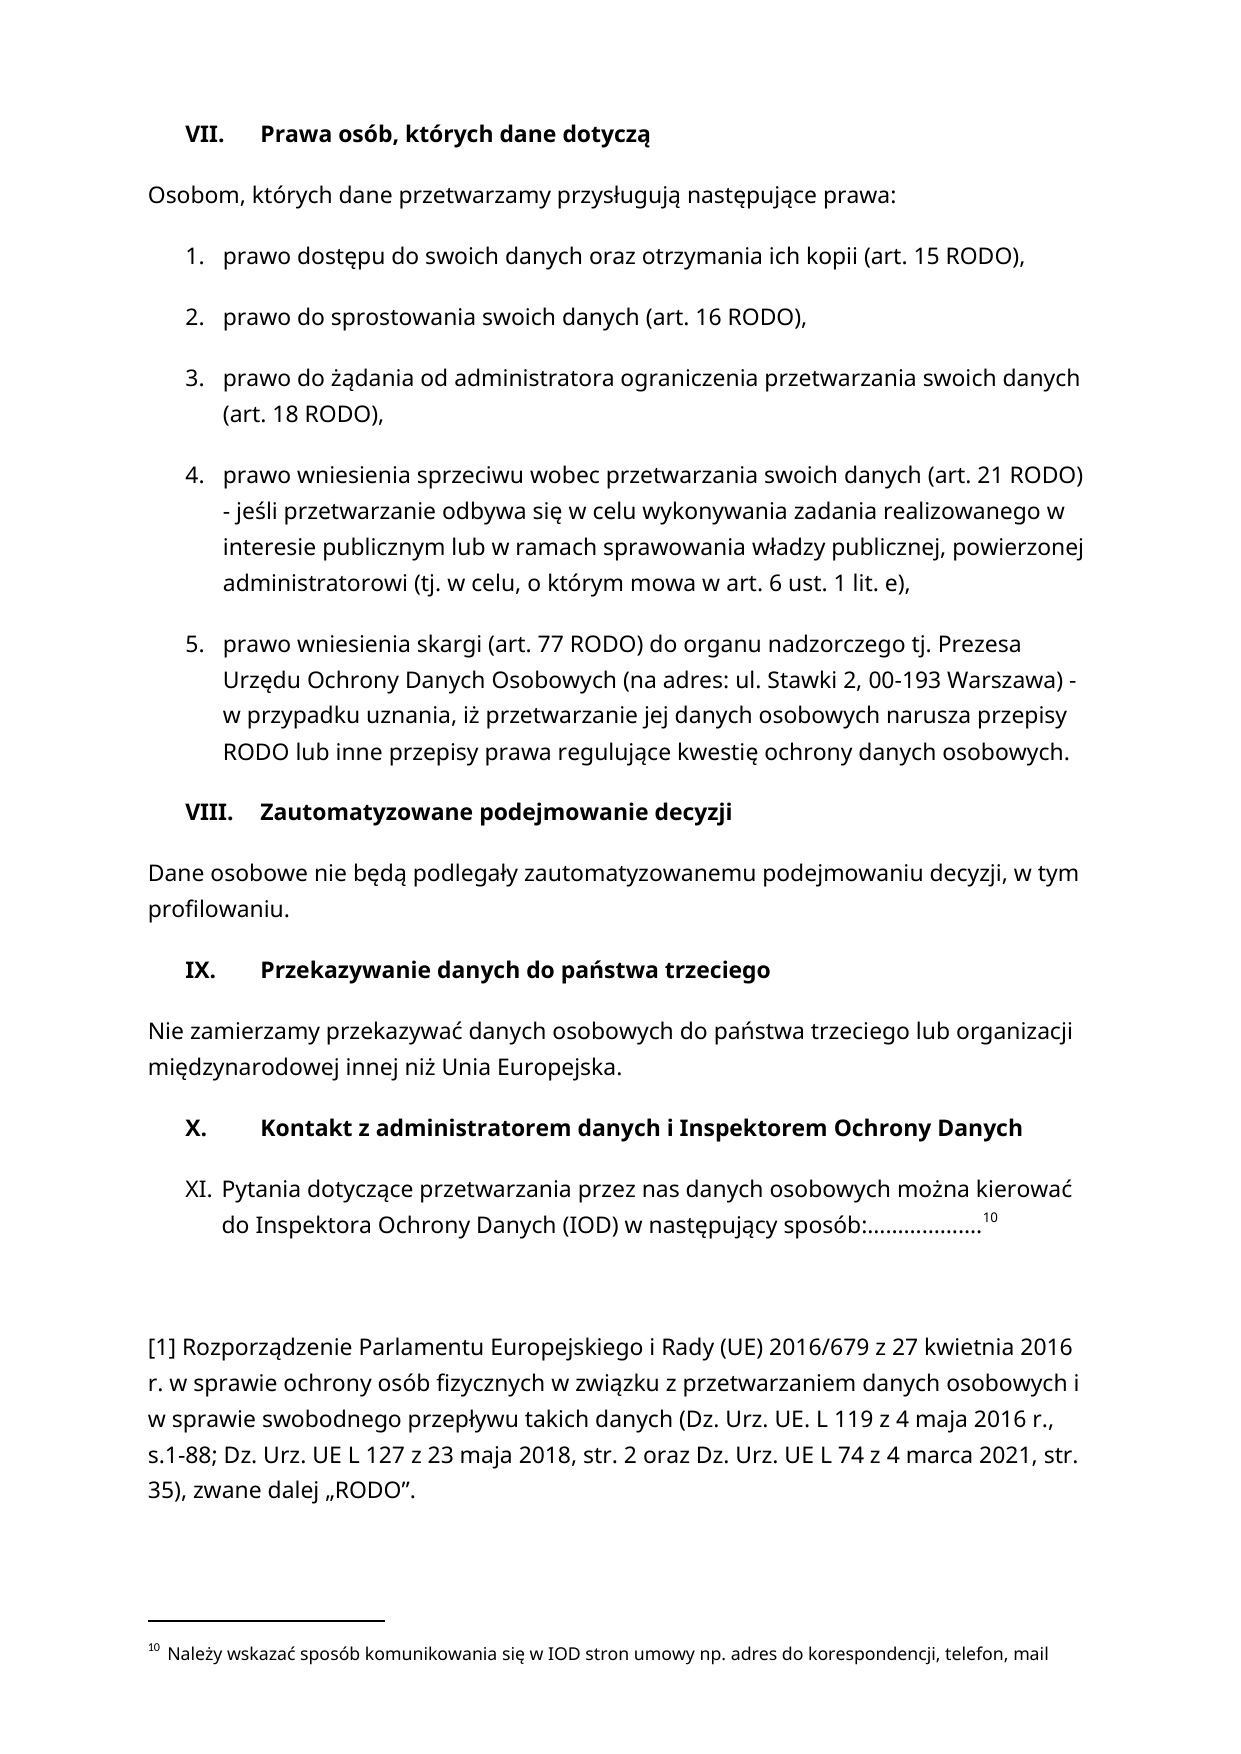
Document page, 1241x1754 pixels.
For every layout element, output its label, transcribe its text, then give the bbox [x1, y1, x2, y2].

list Prawa osób, których dane dotyczą [185, 118, 1093, 149]
list prawo do żądania od administratora ograniczenia przetwarzania swoich danych (art. 18 RODO), [185, 362, 1093, 429]
text Nie zamierzamy przekazywać danych osobowych do państwa trzeciego lub organizacji międzynarodowej innej niż Unia Europejska. [148, 1015, 1093, 1082]
list prawo dostępu do swoich danych oraz otrzymania ich kopii (art. 15 RODO), [185, 240, 1093, 271]
list prawo wniesienia sprzeciwu wobec przetwarzania swoich danych (art. 21 RODO) - jeśli przetwarzanie odbywa się w celu wykonywania zadania realizowanego w interesie publicznym lub w ramach sprawowania władzy publicznej, powierzonej administratorowi (tj. w celu, o którym mowa w art. 6 ust. 1 lit. e), [185, 459, 1093, 598]
list prawo do sprostowania swoich danych (art. 16 RODO), [185, 301, 1093, 332]
list Kontakt z administratorem danych i Inspektorem Ochrony Danych [185, 1112, 1093, 1143]
text Dane osobowe nie będą podlegały zautomatyzowanemu podejmowaniu decyzji, w tym profilowaniu. [148, 857, 1093, 924]
text Osobom, których dane przetwarzamy przysługują następujące prawa: [148, 179, 1093, 210]
list Pytania dotyczące przetwarzania przez nas danych osobowych można kierować do Inspektora Ochrony Danych (IOD) w następujący sposób:………………. [185, 1173, 1093, 1240]
text [1] Rozporządzenie Parlamentu Europejskiego i Rady (UE) 2016/679 z 27 kwietnia 2016 r. w sprawie ochrony osób fizycznych w związku z przetwarzaniem danych osobowych i w sprawie swobodnego przepływu takich danych (Dz. Urz. UE. L 119 z 4 maja 2016 r., s.1-88; Dz. Urz. UE L 127 z 23 maja 2018, str. 2 oraz Dz. Urz. UE L 74 z 4 marca 2021, str. 35), zwane dalej „RODO”. [148, 1331, 1093, 1506]
list Zautomatyzowane podejmowanie decyzji [185, 796, 1093, 828]
list Przekazywanie danych do państwa trzeciego [185, 954, 1093, 985]
list prawo wniesienia skargi (art. 77 RODO) do organu nadzorczego tj. Prezesa Urzędu Ochrony Danych Osobowych (na adres: ul. Stawki 2, 00-193 Warszawa) - w przypadku uznania, iż przetwarzanie jej danych osobowych narusza przepisy RODO lub inne przepisy prawa regulujące kwestię ochrony danych osobowych. [185, 628, 1093, 767]
